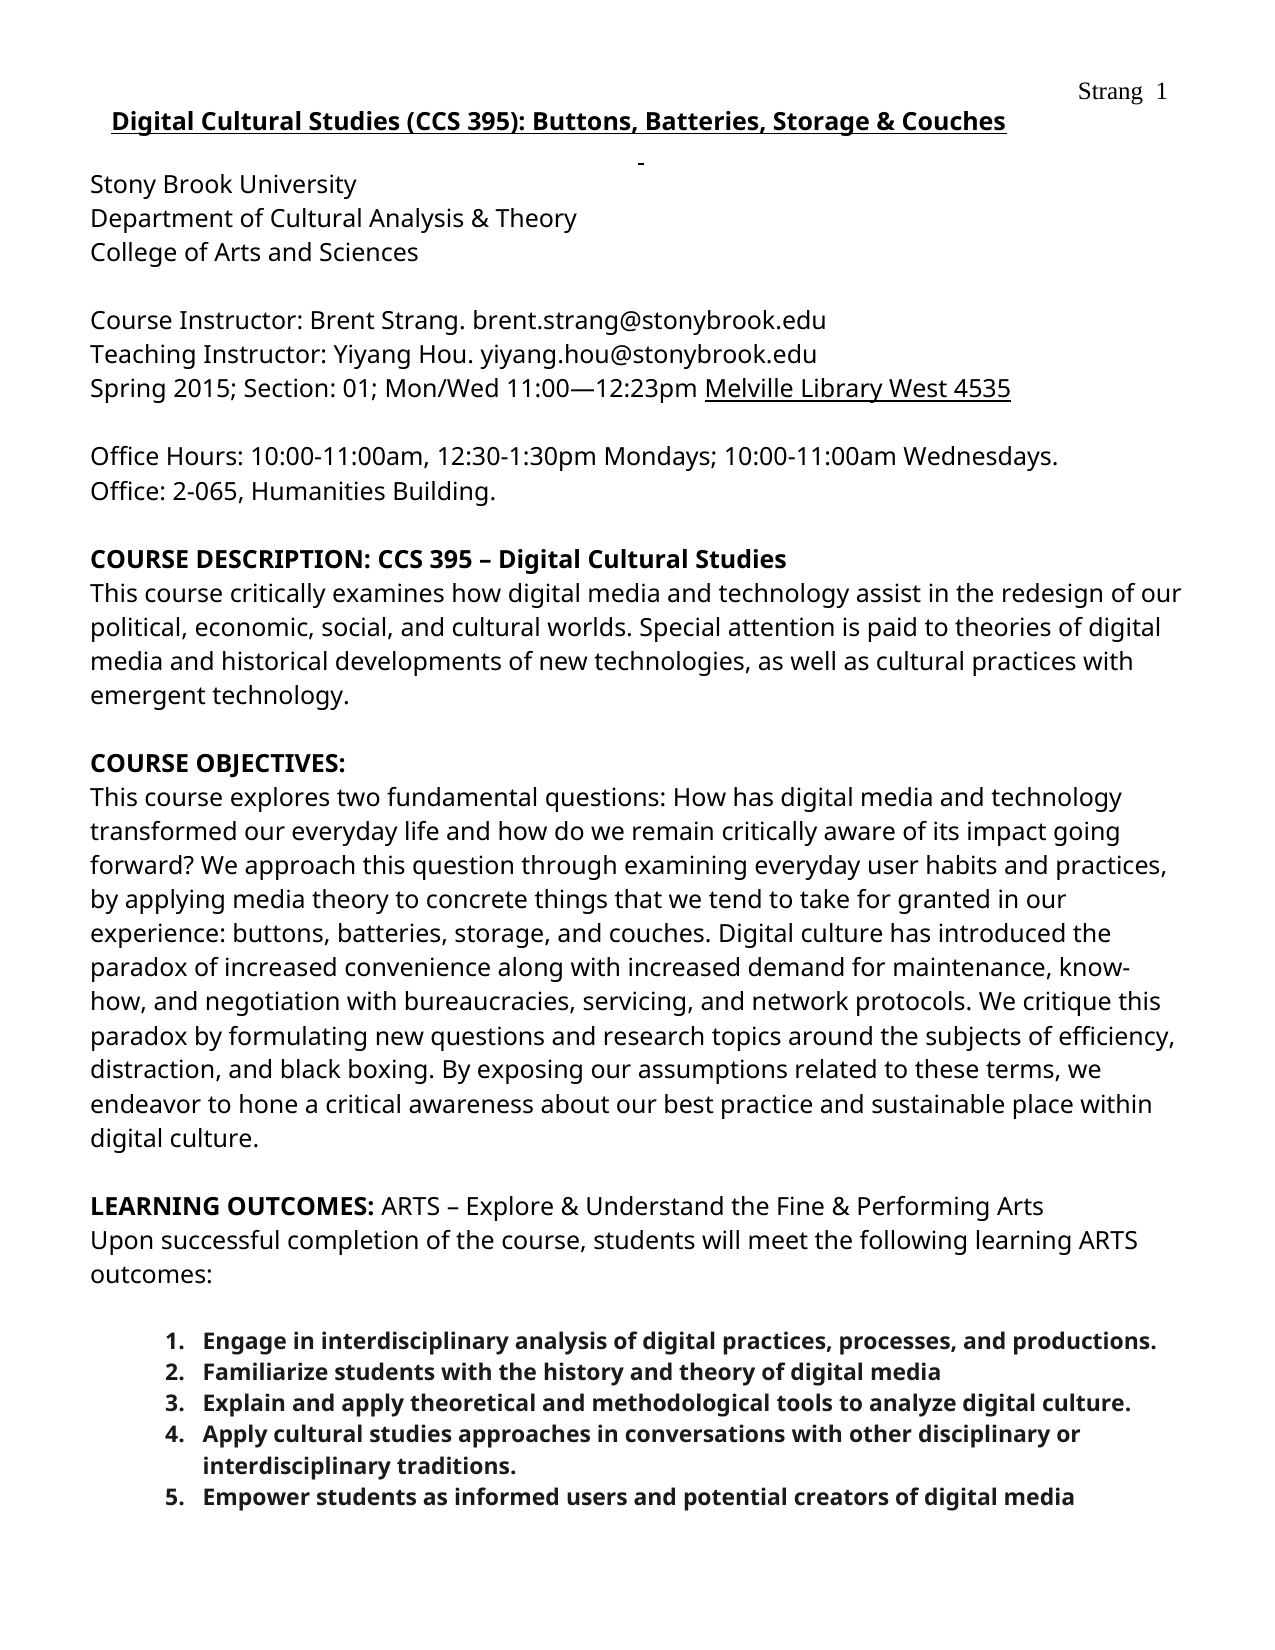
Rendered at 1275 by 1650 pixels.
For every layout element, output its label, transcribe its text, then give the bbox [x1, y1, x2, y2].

text This course explores two fundamental questions: How has digital media and technology transformed our everyday life and how do we remain critically aware of its impact going forward? We approach this question through examining everyday user habits and practices, by applying media theory to concrete things that we tend to take for granted in our experience: buttons, batteries, storage, and couches. Digital culture has introduced the paradox of increased convenience along with increased demand for maintenance, know-how, and negotiation with bureaucracies, servicing, and network protocols. We critique this paradox by formulating new questions and research topics around the subjects of efficiency, distraction, and black boxing. By exposing our assumptions related to these terms, we endeavor to hone a critical awareness about our best practice and sustainable place within digital culture. [90, 780, 1185, 1154]
text This course critically examines how digital media and technology assist in the redesign of our political, economic, social, and cultural worlds. Special attention is paid to theories of digital media and historical developments of new technologies, as well as cultural practices with emergent technology. [90, 575, 1185, 712]
list Apply cultural studies approaches in conversations with other disciplinary or [165, 1418, 1185, 1450]
text Office: 2-065, Humanities Building. [90, 473, 1185, 507]
list Explain and apply theoretical and methodological tools to analyze digital culture. [165, 1387, 1185, 1418]
text College of Arts and Sciences [90, 235, 1185, 269]
text Office Hours: 10:00-11:00am, 12:30-1:30pm Mondays; 10:00-11:00am Wednesdays. [90, 439, 1185, 473]
list interdisciplinary traditions. [202, 1450, 1185, 1481]
text LEARNING OUTCOMES: ARTS – Explore & Understand the Fine & Performing Arts [90, 1188, 1185, 1222]
text Department of Cultural Analysis & Theory [90, 201, 1185, 235]
text Digital Cultural Studies (CCS 395): Buttons, Batteries, Storage & Couches [90, 104, 1185, 138]
text Stony Brook University [90, 167, 1185, 201]
text Course Instructor: Brent Strang. brent.strang@stonybrook.edu [90, 303, 1185, 337]
text COURSE OBJECTIVES: [90, 746, 1185, 780]
text COURSE DESCRIPTION: CCS 395 – Digital Cultural Studies [90, 541, 1185, 575]
list Empower students as informed users and potential creators of digital media [165, 1481, 1185, 1512]
text Spring 2015; Section: 01; Mon/Wed 11:00—12:23pm Melville Library West 4535 [90, 371, 1185, 405]
list Familiarize students with the history and theory of digital media [165, 1356, 1185, 1387]
list Engage in interdisciplinary analysis of digital practices, processes, and productions. [165, 1325, 1185, 1356]
text Upon successful completion of the course, students will meet the following learning ARTS outcomes: [90, 1222, 1185, 1291]
text Teaching Instructor: Yiyang Hou. yiyang.hou@stonybrook.edu [90, 337, 1185, 371]
